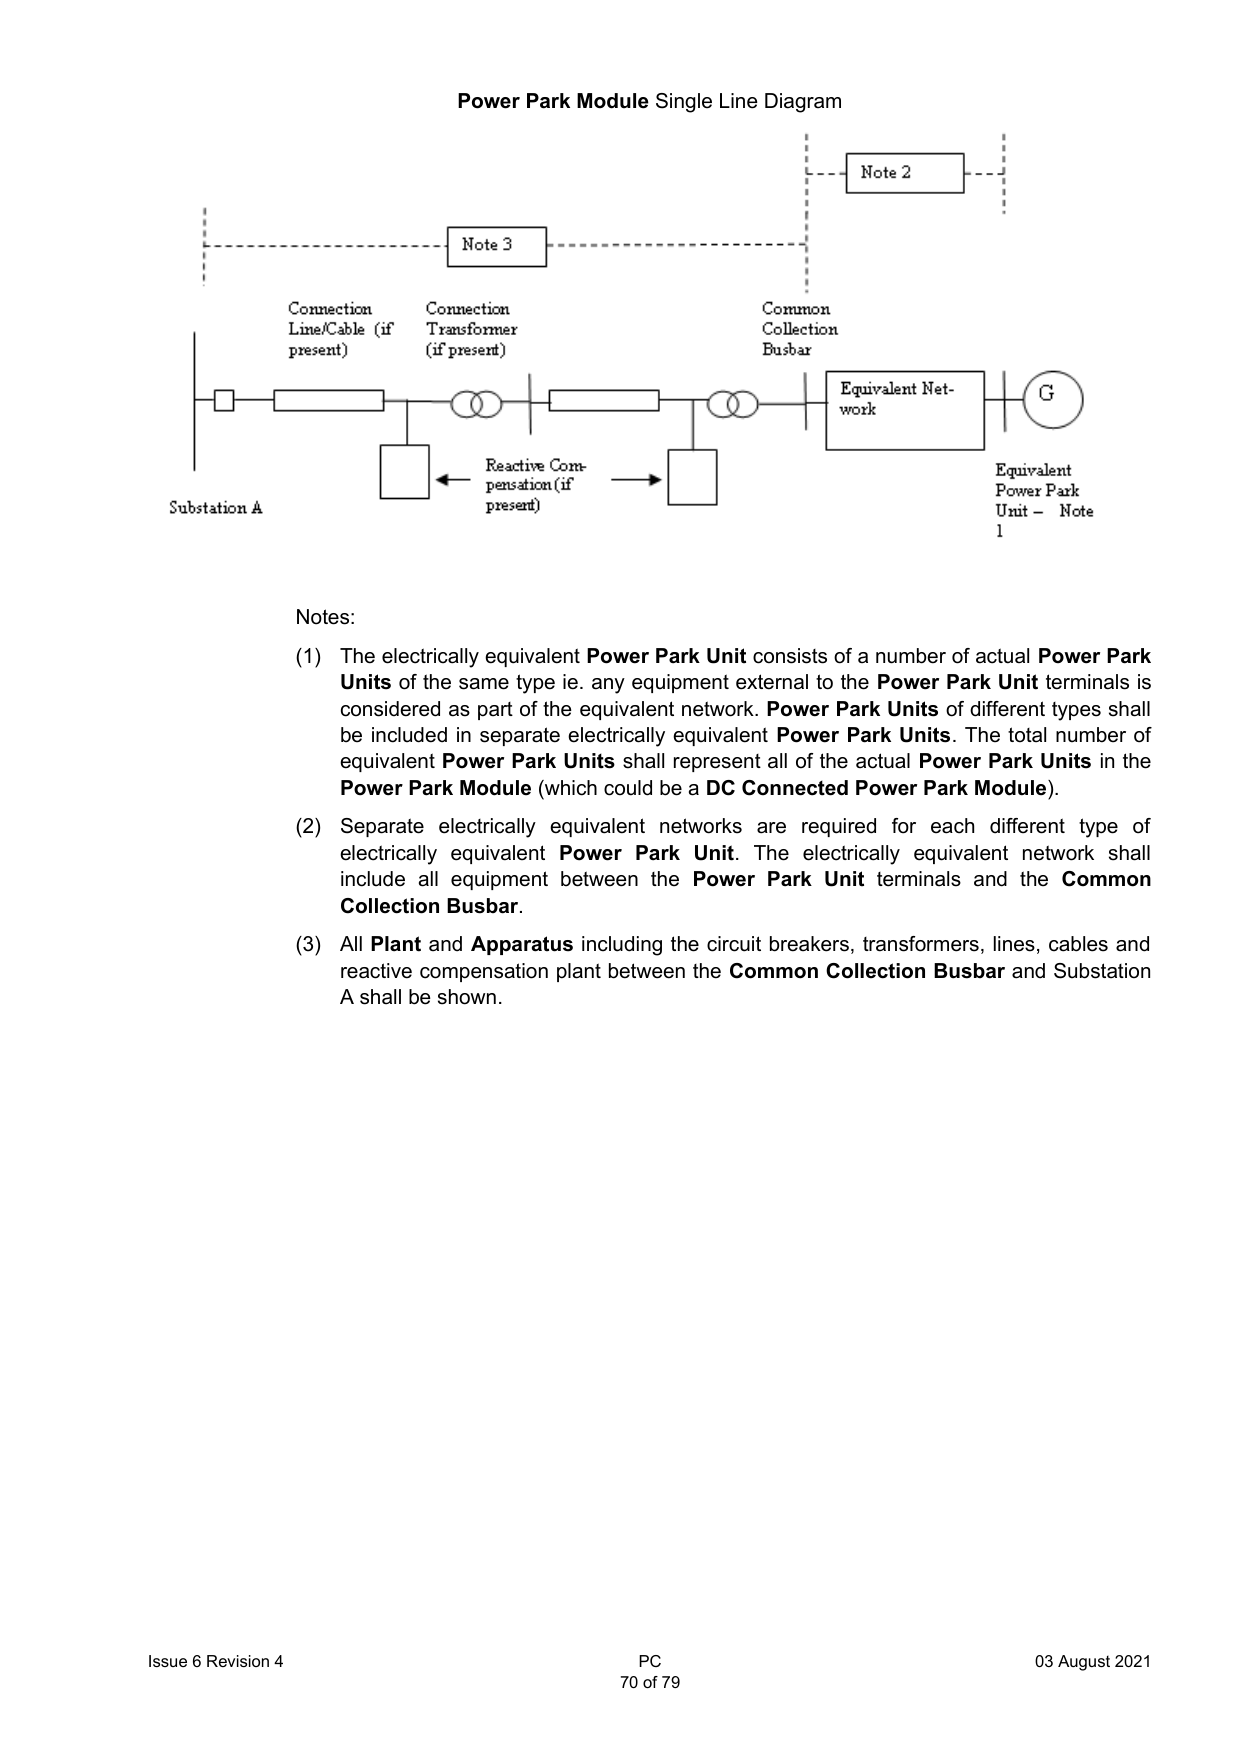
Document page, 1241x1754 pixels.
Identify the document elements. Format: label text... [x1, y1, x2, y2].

text (2) Separate electrically equivalent networks are required for each different type of electrically equivalent Power Park Unit. The electrically equivalent network shall include all equipment between the Power Park Unit terminals and the Common Collection Busbar. [295, 814, 1152, 917]
text (3) All Plant and Apparatus including the circuit breakers, transformers, lines, cables and reactive compensation plant between the Common Collection Busbar and Substation A shall be shown. [295, 932, 1152, 1009]
picture [147, 115, 1112, 603]
text Notes: [148, 605, 1152, 629]
text Power Park Module Single Line Diagram [148, 89, 1152, 113]
text (1) The electrically equivalent Power Park Unit consists of a number of actual Power Park Units of the same type ie. any equipment external to the Power Park Unit terminals is considered as part of the equivalent network. Power Park Units of different types shall be included in separate electrically equivalent Power Park Units. The total number of equivalent Power Park Units shall represent all of the actual Power Park Units in the Power Park Module (which could be a DC Connected Power Park Module). [295, 644, 1152, 799]
